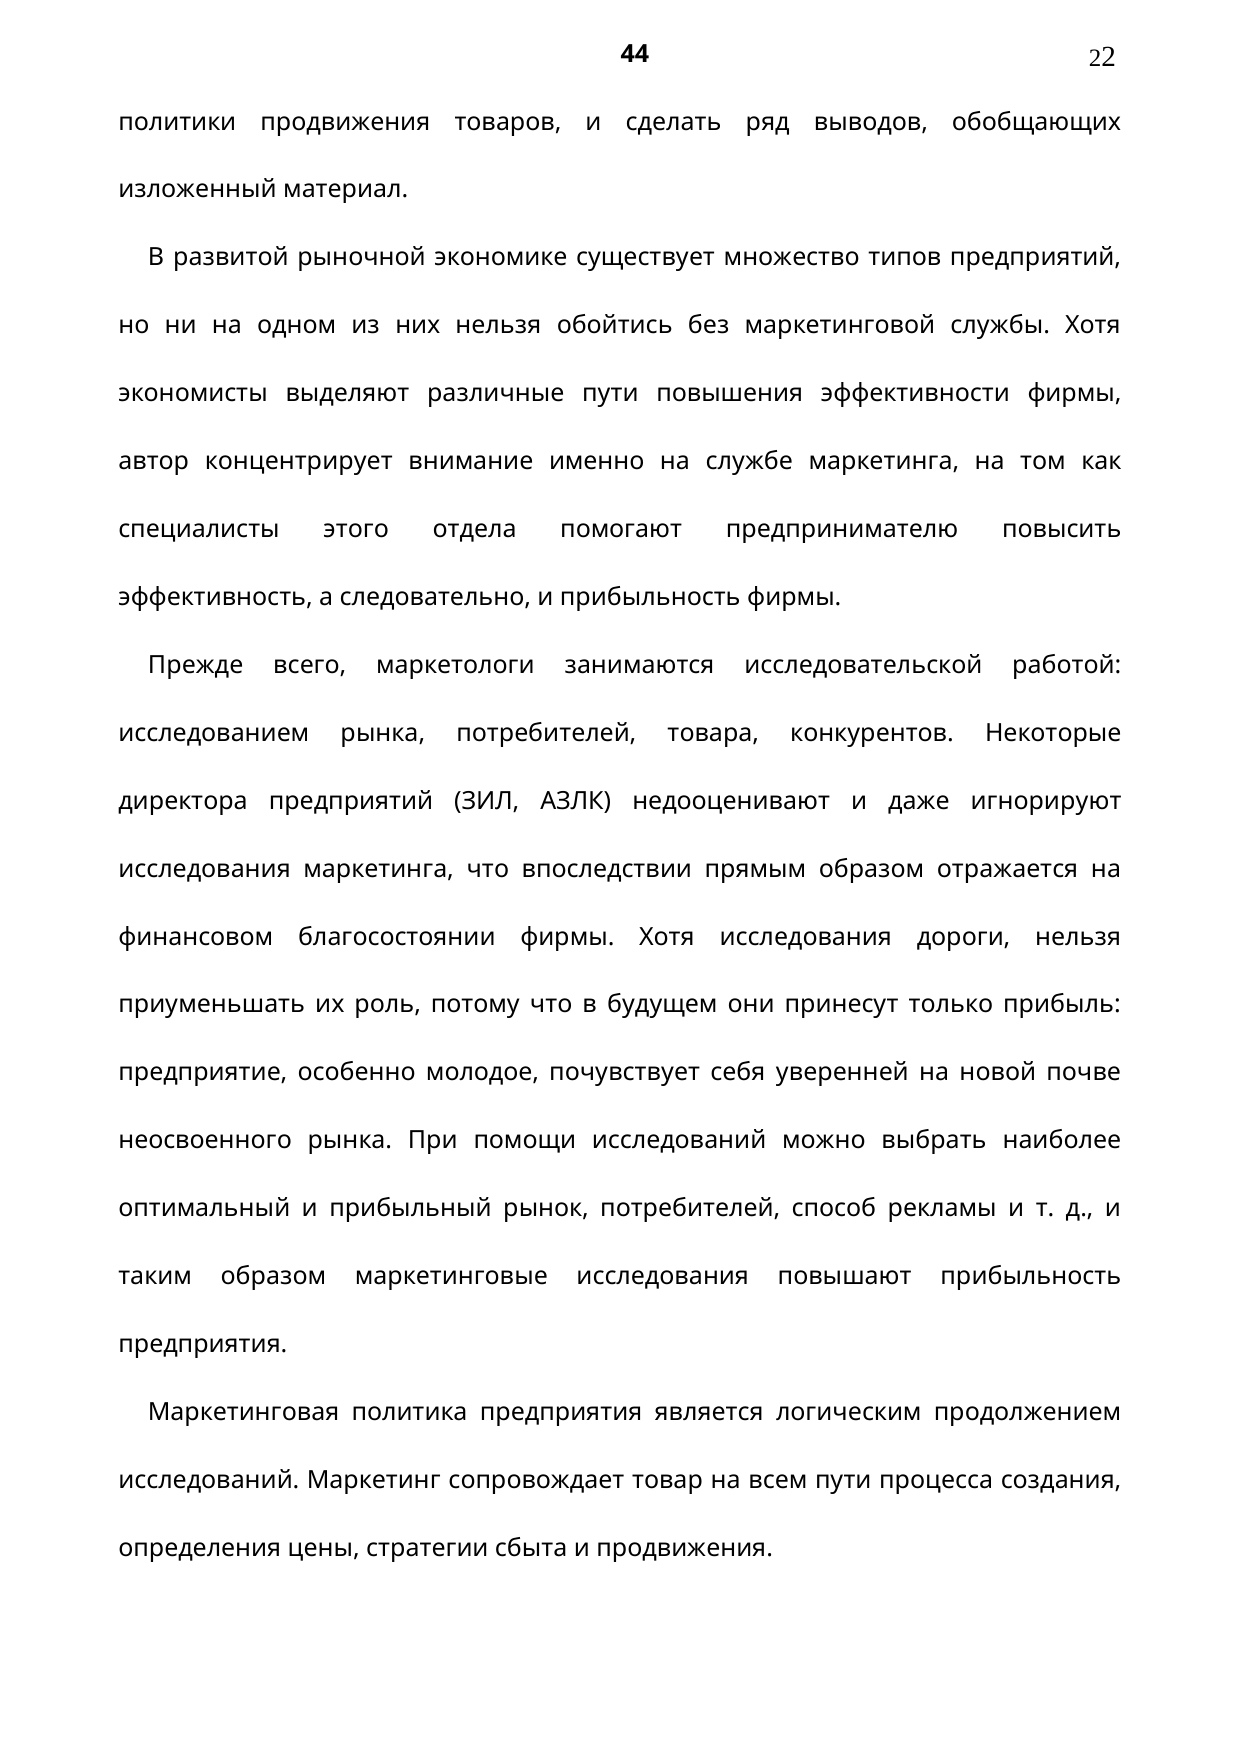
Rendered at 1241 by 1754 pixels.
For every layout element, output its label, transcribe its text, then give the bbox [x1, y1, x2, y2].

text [118, 103, 1122, 205]
text Прежде всего, маркетологи занимаются исследовательской работой: исследованием рынка, потребителей, товара, конкурентов. Некоторые директора предприятий (ЗИЛ, АЗЛК) недооценивают и даже игнорируют исследования маркетинга, что впоследствии прямым образом отражается на финансовом благосостоянии фирмы. Хотя исследования дороги, нельзя приуменьшать их роль, потому что в будущем они принесут только прибыль: предприятие, особенно молодое, почувствует себя уверенней на новой почве неосвоенного рынка. При помощи исследований можно выбрать наиболее оптимальный и прибыльный рынок, потребителей, способ рекламы и т. д., и таким образом маркетинговые исследования повышают прибыльность предприятия. [118, 647, 1122, 1360]
text Маркетинговая политика предприятия является логическим продолжением исследований. Маркетинг сопровождает товар на всем пути процесса создания, определения цены, стратегии сбыта и продвижения. [118, 1394, 1122, 1564]
text В развитой рыночной экономике существует множество типов предприятий, но ни на одном из них нельзя обойтись без маркетинговой службы. Хотя экономисты выделяют различные пути повышения эффективности фирмы, автор концентрирует внимание именно на службе маркетинга, на том как специалисты этого отдела помогают предпринимателю повысить эффективность, а следовательно, и прибыльность фирмы. [118, 239, 1122, 613]
